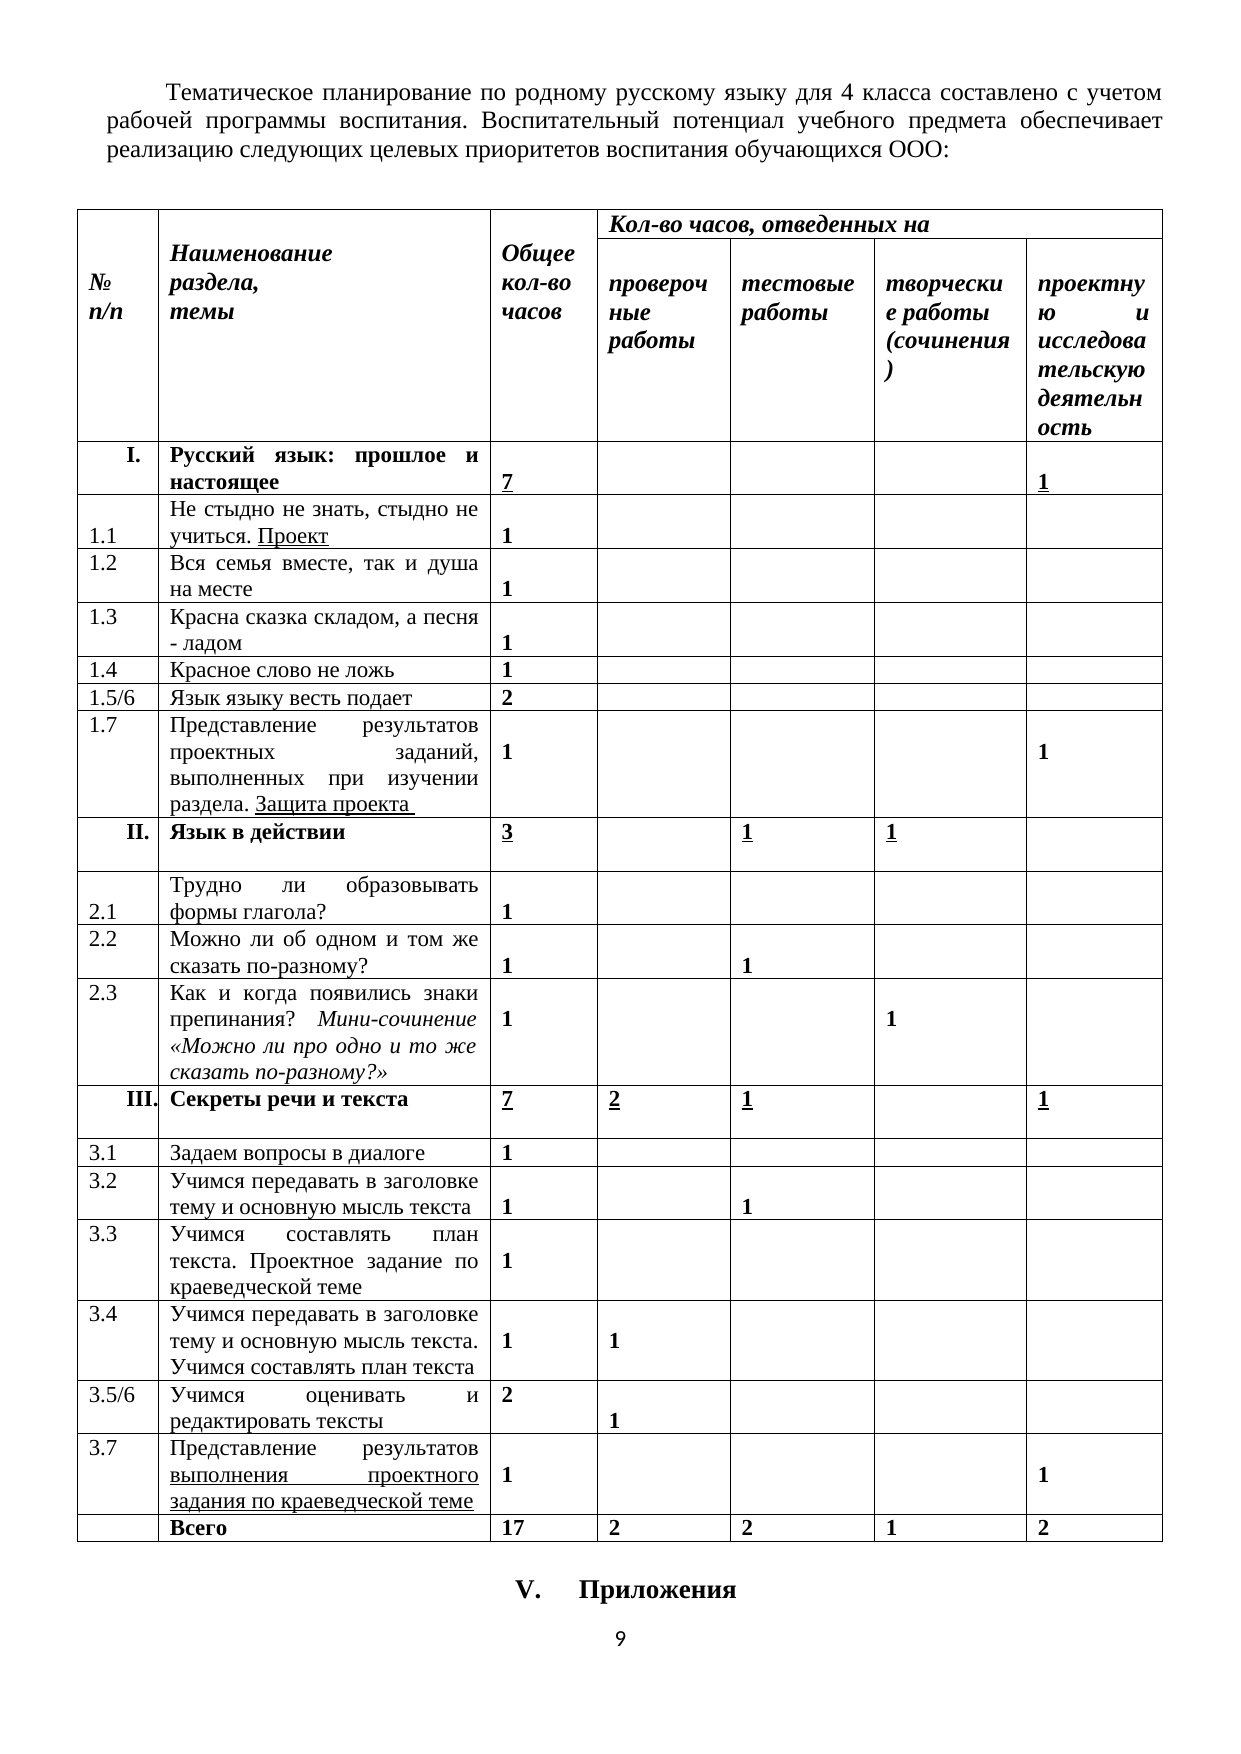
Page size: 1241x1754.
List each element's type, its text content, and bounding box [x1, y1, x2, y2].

table_cell Учимся передавать в заголовке тему и основную мысль текста [159, 1167, 490, 1219]
table_cell 1 [491, 495, 597, 548]
table_cell 2 [731, 1515, 874, 1541]
table_cell 1 [598, 1301, 730, 1379]
table_cell 2 [598, 1515, 730, 1541]
table_cell Учимся оценивать и редактировать тексты [159, 1381, 490, 1433]
table_cell 1 [491, 603, 597, 656]
table_cell [731, 657, 874, 683]
table_cell 1 [491, 1301, 597, 1379]
table_cell [731, 495, 874, 548]
table_cell Учимся составлять план текста. Проектное задание по краеведческой теме [159, 1220, 490, 1299]
table_cell Не стыдно не знать, стыдно не учиться. Проект [159, 495, 490, 548]
table_cell 1.2 [78, 549, 158, 602]
table_cell [731, 442, 874, 494]
table_cell [875, 603, 1026, 656]
table_cell 2 [491, 1381, 597, 1433]
table_cell Как и когда появились знаки препинания? Мини-сочинение «Можно ли про одно и то же сказать по-разному?» [159, 979, 490, 1084]
table_cell 1 [491, 1139, 597, 1166]
table_cell [875, 1167, 1026, 1219]
table_cell [598, 1167, 730, 1219]
table_cell [1027, 1301, 1162, 1379]
table_cell [598, 442, 730, 494]
table_cell [78, 1086, 158, 1138]
table_cell Представление результатов проектных заданий, выполненных при изучении раздела. Защита проекта [159, 711, 490, 817]
table_cell [1027, 603, 1162, 656]
table_cell [598, 684, 730, 710]
table_cell [875, 549, 1026, 602]
table_cell [875, 872, 1026, 924]
table_cell Всего [159, 1515, 490, 1541]
table_cell творческие работы (сочинения) [875, 239, 1026, 441]
table_cell 2 [491, 684, 597, 710]
table_cell 2 [598, 1086, 730, 1138]
table_cell [875, 1086, 1026, 1138]
table_cell [598, 872, 730, 924]
table_cell 1 [875, 818, 1026, 871]
table_cell 1.5/6 [78, 684, 158, 710]
table_cell проектную и исследовательскую деятельность [1027, 239, 1162, 441]
table_cell [78, 818, 158, 871]
table_cell Можно ли об одном и том же сказать по-разному? [159, 925, 490, 978]
table_cell [1027, 1220, 1162, 1299]
list Тематическое планирование по родному русскому языку для 4 класса составлено с учетом рабочей программы воспитания. Воспитательный потенциал учебного предмета обеспечивает реализацию следующих целевых приоритетов воспитания обучающихся ООО: [106, 77, 1163, 163]
table_cell 2.1 [78, 872, 158, 924]
table_cell Задаем вопросы в диалоге [159, 1139, 490, 1166]
table_cell [1027, 495, 1162, 548]
table_cell [875, 684, 1026, 710]
table_cell [731, 979, 874, 1084]
table_cell 7 [491, 442, 597, 494]
table_cell 1 [491, 979, 597, 1084]
table_cell Секреты речи и текста [159, 1086, 490, 1138]
table_cell [1027, 979, 1162, 1084]
table_cell 1 [491, 1434, 597, 1513]
table_cell 1.3 [78, 603, 158, 656]
table_cell [598, 495, 730, 548]
table_cell 7 [491, 1086, 597, 1138]
table_cell [875, 1301, 1026, 1379]
table_cell [731, 684, 874, 710]
table_cell 1 [491, 925, 597, 978]
table_cell 1.1 [78, 495, 158, 548]
table_cell [875, 657, 1026, 683]
table_cell 1 [598, 1381, 730, 1433]
table_cell [598, 1220, 730, 1299]
table_cell 2.2 [78, 925, 158, 978]
table_cell [598, 818, 730, 871]
table_cell 3.5/6 [78, 1381, 158, 1433]
table_cell [598, 603, 730, 656]
table_cell [1027, 1381, 1162, 1433]
table_cell Вся семья вместе, так и душа на месте [159, 549, 490, 602]
table_cell Язык языку весть подает [159, 684, 490, 710]
table_cell [598, 1434, 730, 1513]
table_cell 3.7 [78, 1434, 158, 1513]
table_cell [78, 1515, 158, 1541]
table_cell [875, 1220, 1026, 1299]
table_cell 1 [731, 818, 874, 871]
table_cell 1.7 [78, 711, 158, 817]
table_cell 3.1 [78, 1139, 158, 1166]
table_cell Представление результатов выполнения проектного задания по краеведческой теме [159, 1434, 490, 1513]
table_header Наименование раздела, темы [159, 210, 490, 441]
table_cell [1027, 925, 1162, 978]
table_cell 1 [875, 979, 1026, 1084]
table_cell 1 [491, 711, 597, 817]
table_cell [1027, 1139, 1162, 1166]
table_cell [598, 1139, 730, 1166]
table_cell 1 [491, 1167, 597, 1219]
table_cell [731, 711, 874, 817]
table_header Кол-во часов, отведенных на [598, 210, 1162, 238]
table_cell 3 [491, 818, 597, 871]
table_cell Язык в действии [159, 818, 490, 871]
table_cell [1027, 818, 1162, 871]
table_cell [78, 442, 158, 494]
table_cell 1 [491, 1220, 597, 1299]
table_cell проверочные работы [598, 239, 730, 441]
table_cell Красна сказка складом, а песня - ладом [159, 603, 490, 656]
table_cell [731, 549, 874, 602]
table_cell тестовые работы [731, 239, 874, 441]
table_cell 1 [731, 925, 874, 978]
table_cell [875, 1139, 1026, 1166]
table_cell [598, 711, 730, 817]
table_cell [875, 495, 1026, 548]
table_cell [1027, 1167, 1162, 1219]
table_cell [875, 711, 1026, 817]
table_cell [875, 442, 1026, 494]
table_cell 3.3 [78, 1220, 158, 1299]
table_cell 1 [731, 1167, 874, 1219]
table_cell 3.2 [78, 1167, 158, 1219]
table_cell Учимся передавать в заголовке тему и основную мысль текста. Учимся составлять план текста [159, 1301, 490, 1379]
table_cell 1.4 [78, 657, 158, 683]
table_cell 1 [491, 657, 597, 683]
table_cell [1027, 872, 1162, 924]
table_cell 1 [731, 1086, 874, 1138]
table_cell [731, 1434, 874, 1513]
table_cell [598, 657, 730, 683]
table_cell [731, 1220, 874, 1299]
table_cell 1 [875, 1515, 1026, 1541]
table_cell [598, 979, 730, 1084]
table_cell 1 [491, 549, 597, 602]
table_cell [731, 603, 874, 656]
table_cell 2 [1027, 1515, 1162, 1541]
table_cell 17 [491, 1515, 597, 1541]
table_cell [875, 1434, 1026, 1513]
table_cell [875, 925, 1026, 978]
table_header Общее кол-во часов [491, 210, 597, 441]
table_cell [875, 1381, 1026, 1433]
list Приложения [114, 1573, 1163, 1604]
table_cell [1027, 684, 1162, 710]
table_cell [1027, 549, 1162, 602]
table_cell Красное слово не ложь [159, 657, 490, 683]
table_cell [731, 1381, 874, 1433]
table_cell 2.3 [78, 979, 158, 1084]
table_cell 3.4 [78, 1301, 158, 1379]
table_cell [731, 1139, 874, 1166]
table_cell 1 [1027, 711, 1162, 817]
table_cell [598, 925, 730, 978]
table_cell 1 [491, 872, 597, 924]
table_cell [598, 549, 730, 602]
table_header № п/п [78, 210, 158, 441]
table_cell [1027, 657, 1162, 683]
table_cell 1 [1027, 1434, 1162, 1513]
table_cell 1 [1027, 1086, 1162, 1138]
table_cell Трудно ли образовывать формы глагола? [159, 872, 490, 924]
table_cell [731, 1301, 874, 1379]
table_cell 1 [1027, 442, 1162, 494]
table_cell Русский язык: прошлое и настоящее [159, 442, 490, 494]
table_cell [731, 872, 874, 924]
